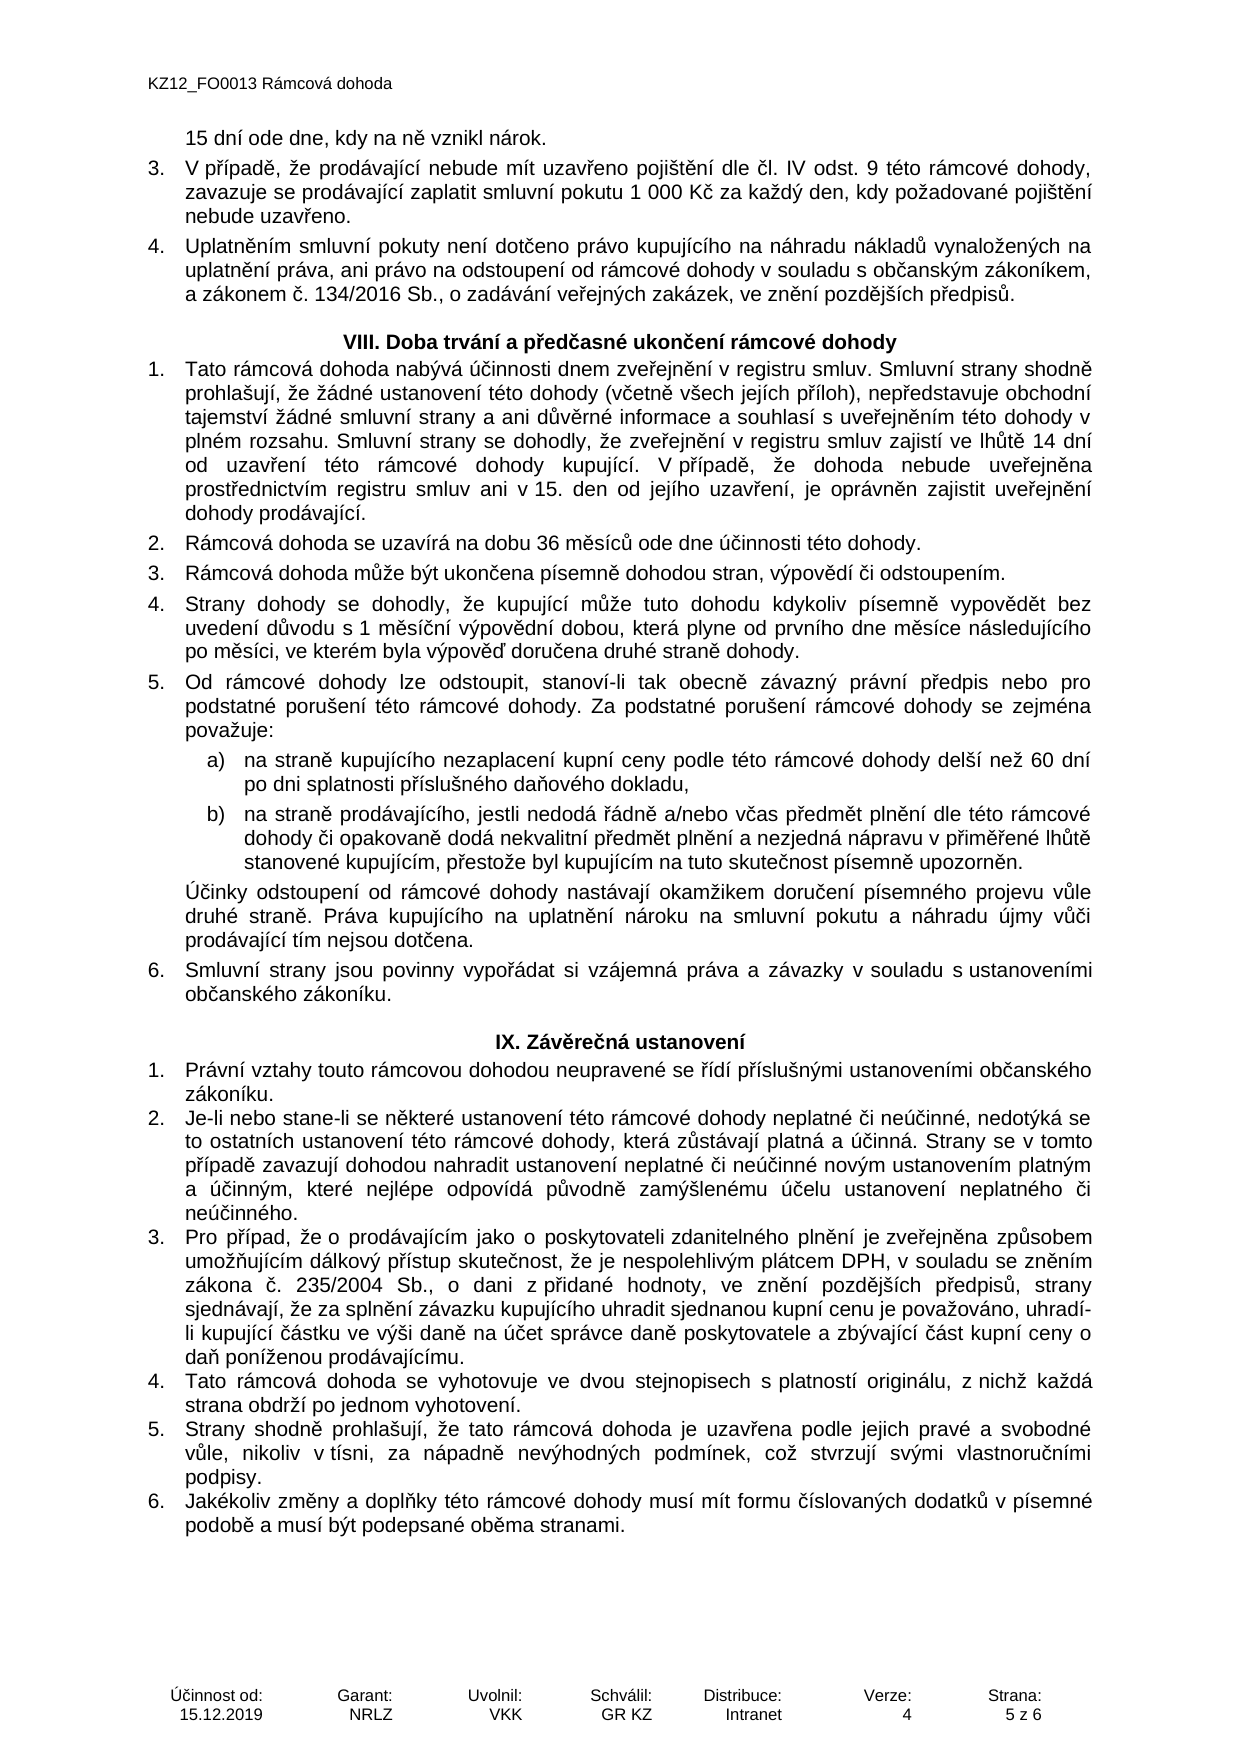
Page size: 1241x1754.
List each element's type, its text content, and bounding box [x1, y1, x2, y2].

list Rámcová dohoda se uzavírá na dobu 36 měsíců ode dne účinnosti této dohody. [148, 531, 1093, 555]
list Uplatněním smluvní pokuty není dotčeno právo kupujícího na náhradu nákladů vynaložených na uplatnění práva, ani právo na odstoupení od rámcové dohody v souladu s občanským zákoníkem, a zákonem č. 134/2016 Sb., o zadávání veřejných zakázek, ve znění pozdějších předpisů. [148, 234, 1093, 306]
list Tato rámcová dohoda se vyhotovuje ve dvou stejnopisech s platností originálu, z nichž každá strana obdrží po jednom vyhotovení. [148, 1369, 1093, 1417]
list V případě, že prodávající nebude mít uzavřeno pojištění dle čl. IV odst. 9 této rámcové dohody, zavazuje se prodávající zaplatit smluvní pokutu 1 000 Kč za každý den, kdy požadované pojištění nebude uzavřeno. [148, 156, 1093, 227]
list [148, 125, 1093, 149]
text Účinky odstoupení od rámcové dohody nastávají okamžikem doručení písemného projevu vůle druhé straně. Práva kupujícího na uplatnění nároku na smluvní pokutu a náhradu újmy vůči prodávající tím nejsou dotčena. [185, 880, 1093, 952]
list Pro případ, že o prodávajícím jako o poskytovateli zdanitelného plnění je zveřejněna způsobem umožňujícím dálkový přístup skutečnost, že je nespolehlivým plátcem DPH, v souladu se zněním zákona č. 235/2004 Sb., o dani z přidané hodnoty, ve znění pozdějších předpisů, strany sjednávají, že za splnění závazku kupujícího uhradit sjednanou kupní cenu je považováno, uhradí-li kupující částku ve výši daně na účet správce daně poskytovatele a zbývající část kupní ceny o daň poníženou prodávajícímu. [148, 1225, 1093, 1369]
list Je-li nebo stane-li se některé ustanovení této rámcové dohody neplatné či neúčinné, nedotýká se to ostatních ustanovení této rámcové dohody, která zůstávají platná a účinná. Strany se v tomto případě zavazují dohodou nahradit ustanovení neplatné či neúčinné novým ustanovením platným a účinným, které nejlépe odpovídá původně zamýšlenému účelu ustanovení neplatného či neúčinného. [148, 1105, 1093, 1225]
list Strany dohody se dohodly, že kupující může tuto dohodu kdykoliv písemně vypovědět bez uvedení důvodu s 1 měsíční výpovědní dobou, která plyne od prvního dne měsíce následujícího po měsíci, ve kterém byla výpověď doručena druhé straně dohody. [148, 591, 1093, 663]
list Rámcová dohoda může být ukončena písemně dohodou stran, výpovědí či odstoupením. [148, 561, 1093, 585]
text IX. Závěrečná ustanovení [148, 1030, 1093, 1054]
list Jakékoliv změny a doplňky této rámcové dohody musí mít formu číslovaných dodatků v písemné podobě a musí být podepsané oběma stranami. [148, 1489, 1093, 1537]
list na straně prodávajícího, jestli nedodá řádně a/nebo včas předmět plnění dle této rámcové dohody či opakovaně dodá nekvalitní předmět plnění a nezjedná nápravu v přiměřené lhůtě stanovené kupujícím, přestože byl kupujícím na tuto skutečnost písemně upozorněn. [207, 802, 1093, 874]
list Strany shodně prohlašují, že tato rámcová dohoda je uzavřena podle jejich pravé a svobodné vůle, nikoliv v tísni, za nápadně nevýhodných podmínek, což stvrzují svými vlastnoručními podpisy. [148, 1417, 1093, 1489]
list Právní vztahy touto rámcovou dohodou neupravené se řídí příslušnými ustanoveními občanského zákoníku. [148, 1057, 1093, 1105]
list Smluvní strany jsou povinny vypořádat si vzájemná práva a závazky v souladu s ustanoveními občanského zákoníku. [148, 958, 1093, 1006]
list na straně kupujícího nezaplacení kupní ceny podle této rámcové dohody delší než 60 dní po dni splatnosti příslušného daňového dokladu, [207, 748, 1093, 796]
list Tato rámcová dohoda nabývá účinnosti dnem zveřejnění v registru smluv. Smluvní strany shodně prohlašují, že žádné ustanovení této dohody (včetně všech jejích příloh), nepředstavuje obchodní tajemství žádné smluvní strany a ani důvěrné informace a souhlasí s uveřejněním této dohody v plném rozsahu. Smluvní strany se dohodly, že zveřejnění v registru smluv zajistí ve lhůtě 14 dní od uzavření této rámcové dohody kupující. V případě, že dohoda nebude uveřejněna prostřednictvím registru smluv ani v 15. den od jejího uzavření, je oprávněn zajistit uveřejnění dohody prodávající. [148, 357, 1093, 525]
subtitle VIII. Doba trvání a předčasné ukončení rámcové dohody [148, 329, 1093, 353]
list Od rámcové dohody lze odstoupit, stanoví-li tak obecně závazný právní předpis nebo pro podstatné porušení této rámcové dohody. Za podstatné porušení rámcové dohody se zejména považuje: [148, 669, 1093, 741]
